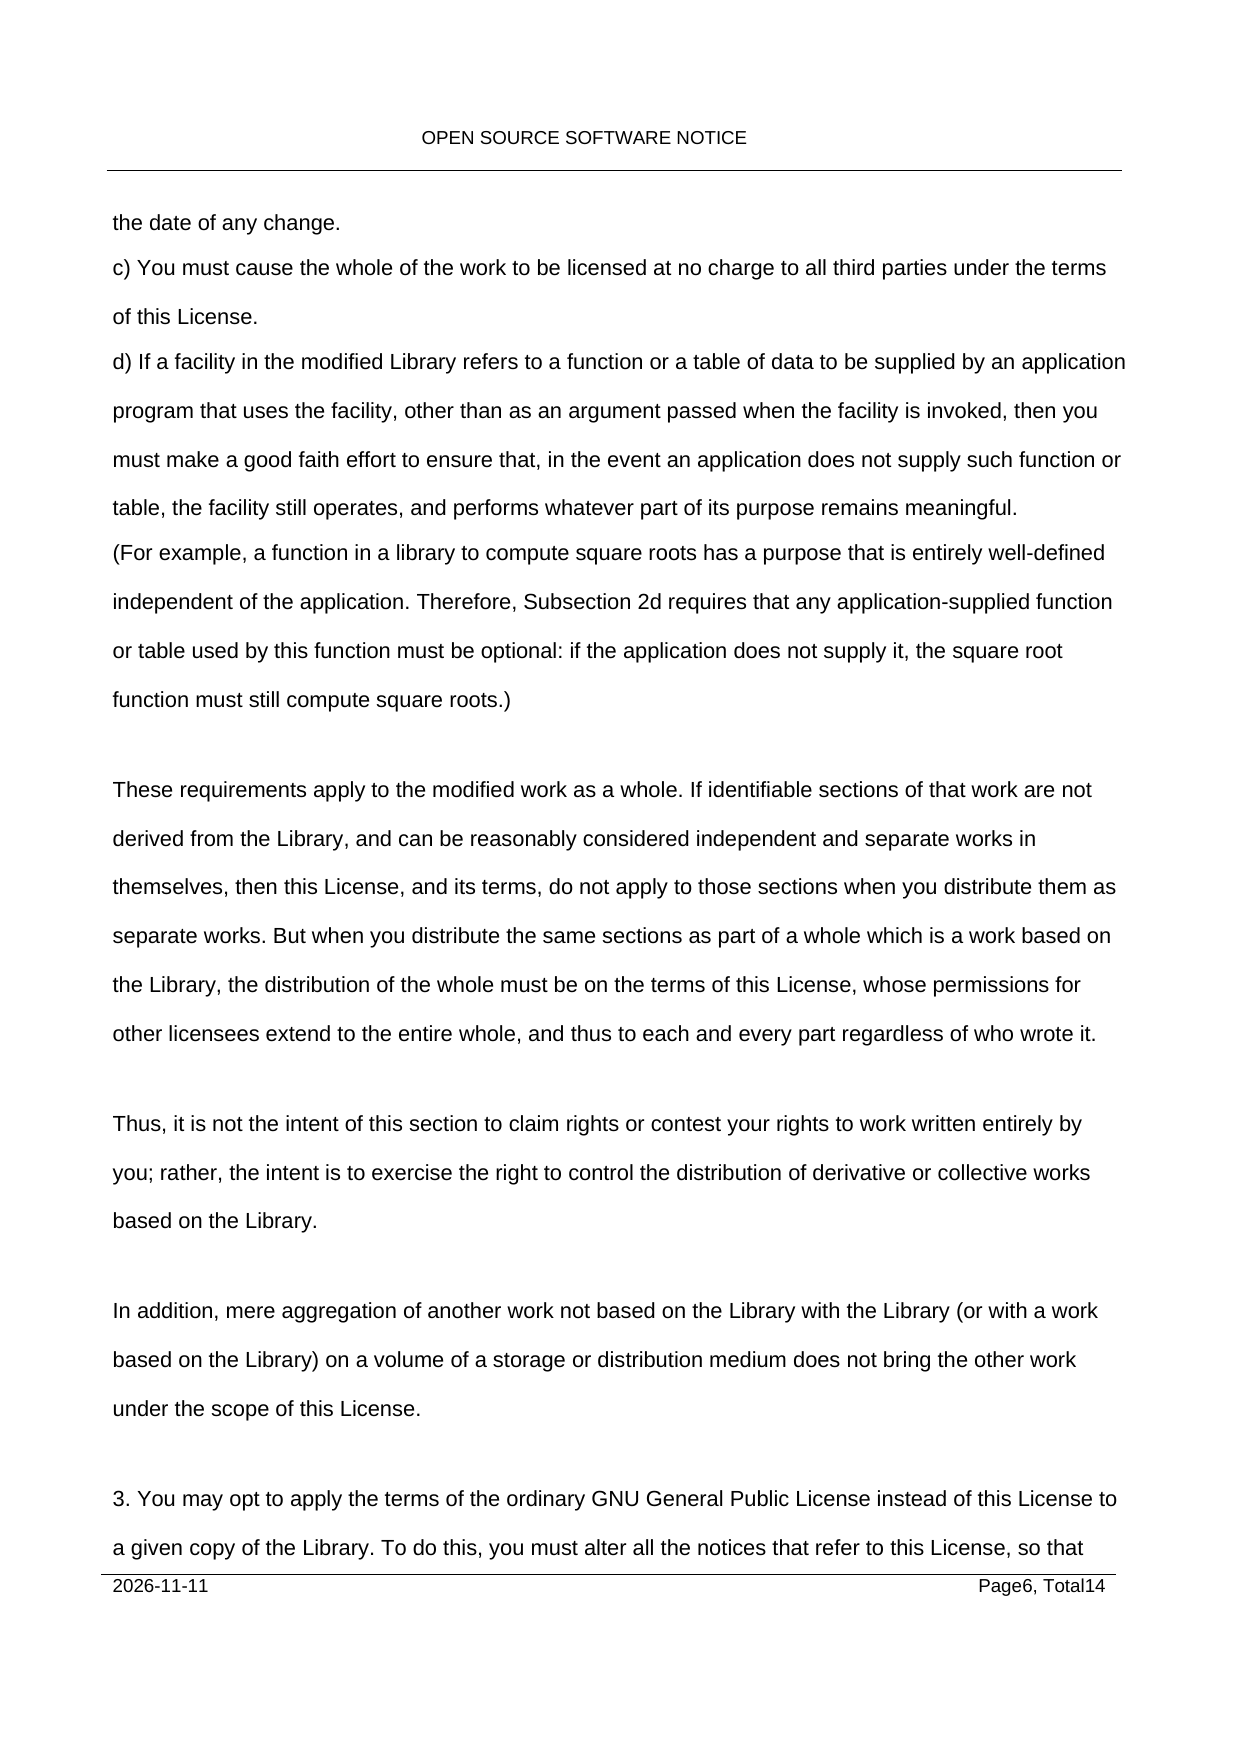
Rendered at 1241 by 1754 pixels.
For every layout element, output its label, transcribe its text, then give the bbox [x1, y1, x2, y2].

text (For example, a function in a library to compute square roots has a purpose that is entirely well-defined independent of the application. Therefore, Subsection 2d requires that any application-supplied function or table used by this function must be optional: if the application does not supply it, the square root function must still compute square roots.) [112, 537, 1128, 715]
text Thus, it is not the intent of this section to claim rights or contest your rights to work written entirely by you; rather, the intent is to exercise the right to control the distribution of derivative or collective works based on the Library. [112, 1107, 1128, 1237]
text In addition, mere aggregation of another work not based on the Library with the Library (or with a work based on the Library) on a volume of a storage or distribution medium does not bring the other work under the scope of this License. [112, 1295, 1128, 1425]
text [112, 206, 1128, 239]
text These requirements apply to the modified work as a whole. If identifiable sections of that work are not derived from the Library, and can be reasonably considered independent and separate works in themselves, then this License, and its terms, do not apply to those sections when you distribute them as separate works. But when you distribute the same sections as part of a whole which is a work based on the Library, the distribution of the whole must be on the terms of this License, whose permissions for other licensees extend to the entire whole, and thus to each and every part regardless of who wrote it. [112, 773, 1128, 1049]
text c) You must cause the whole of the work to be licensed at no charge to all third parties under the terms of this License. [112, 251, 1128, 333]
text d) If a facility in the modified Library refers to a function or a table of data to be supplied by an application program that uses the facility, other than as an argument passed when the facility is invoked, then you must make a good faith effort to ensure that, in the event an application does not supply such function or table, the facility still operates, and performs whatever part of its purpose remains meaningful. [112, 345, 1128, 524]
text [112, 1482, 1128, 1564]
